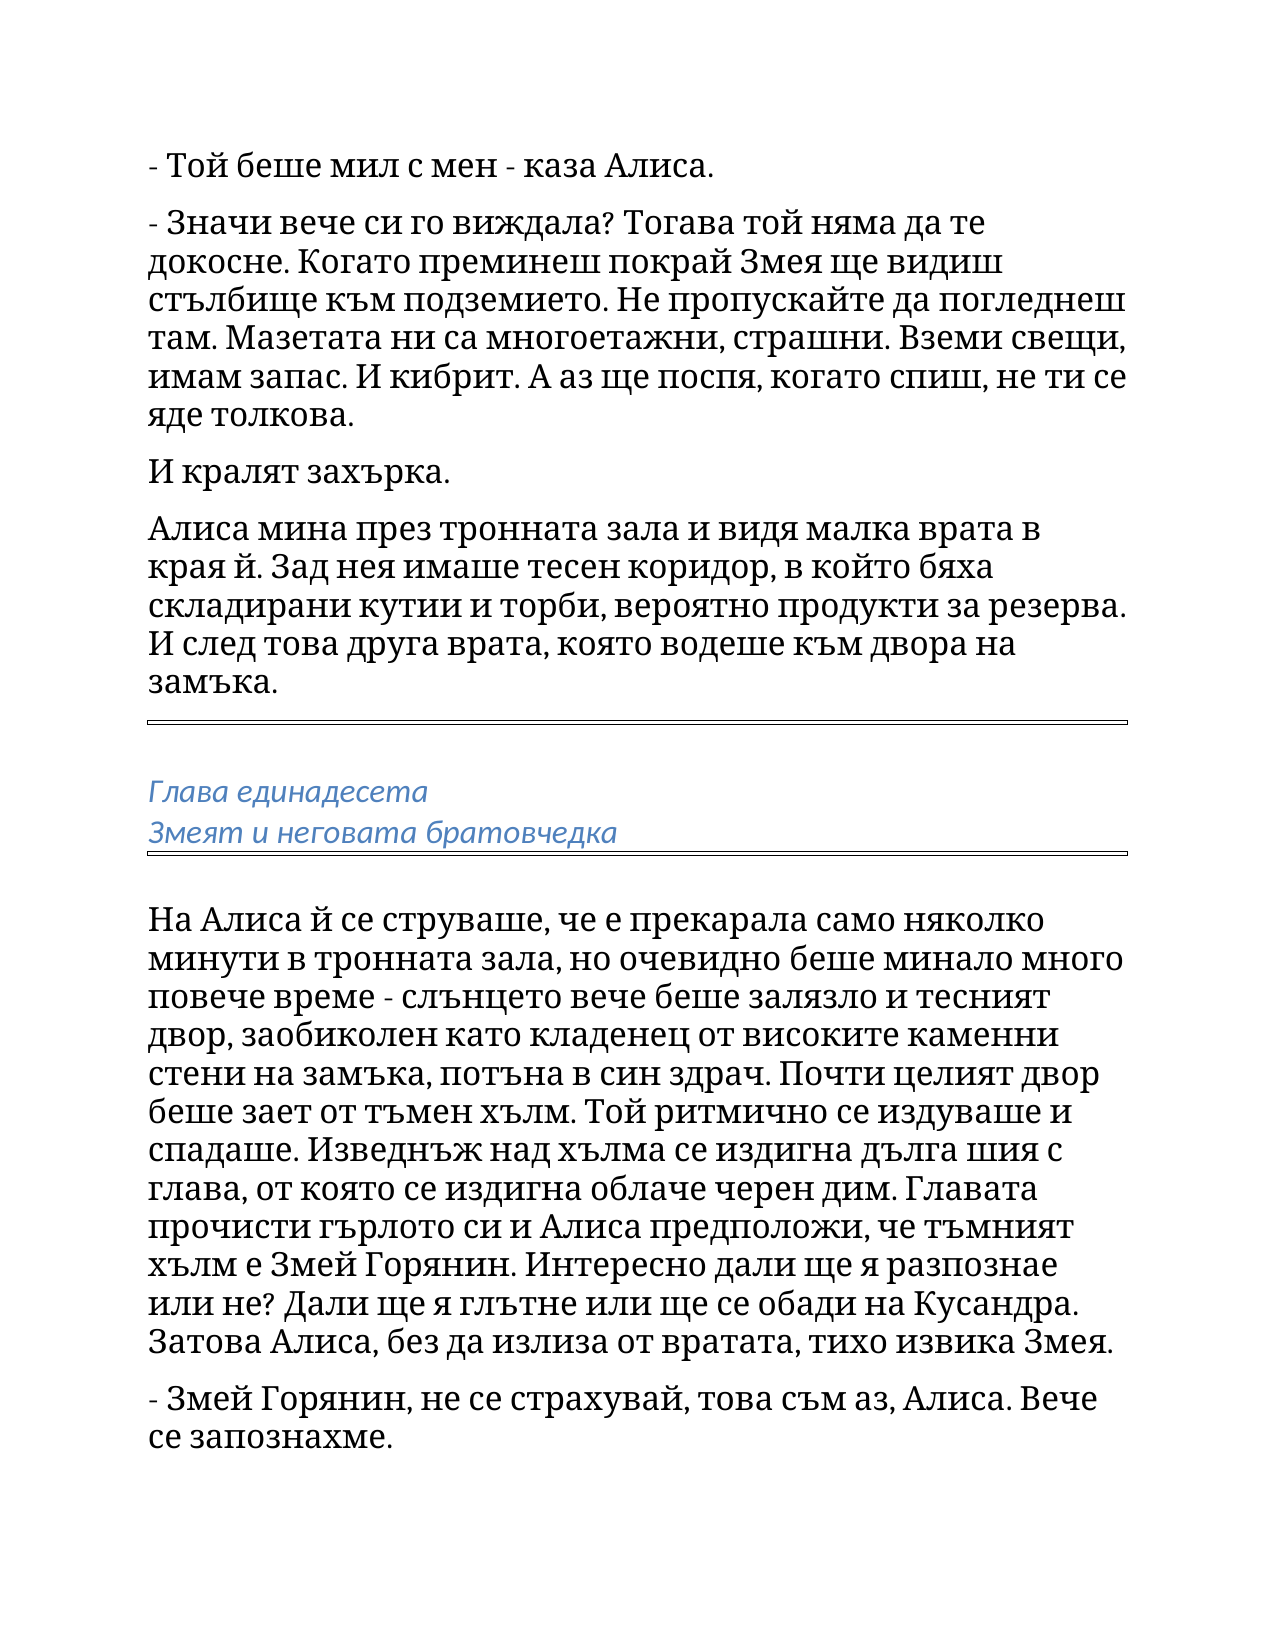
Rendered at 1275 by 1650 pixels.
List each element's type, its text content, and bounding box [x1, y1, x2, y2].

text Алиса мина през тронната зала и видя малка врата в края й. Зад нея имаше тесен коридор, в който бяха складирани кутии и торби, вероятно продукти за резерва. И след това друга врата, която водеше към двора на замъка. [148, 511, 1127, 702]
text На Алиса й се струваше, че е прекарала само няколко минути в тронната зала, но очевидно беше минало много повече време - слънцето вече беше залязло и тесният двор, заобиколен като кладенец от високите каменни стени на замъка, потъна в син здрач. Почти целият двор беше зает от тъмен хълм. Той ритмично се издуваше и спадаше. Изведнъж над хълма се издигна дълга шия с глава, от която се издигна облаче черен дим. Главата прочисти гърлото си и Алиса предположи, че тъмният хълм е Змей Горянин. Интересно дали ще я разпознае или не? Дали ще я глътне или ще се обади на Кусандра. Затова Алиса, без да излиза от вратата, тихо извика Змея. [148, 902, 1127, 1362]
text - Змей Горянин, не се страхувай, това съм аз, Алиса. Вече се запознахме. [148, 1380, 1127, 1457]
text - Значи вече си го виждала? Тогава той няма да те докосне. Когато преминеш покрай Змея ще видиш стълбище към подземието. Не пропускайте да погледнеш там. Мазетата ни са многоетажни, страшни. Вземи свещи, имам запас. И кибрит. А аз ще поспя, когато спиш, не ти се яде толкова. [148, 205, 1127, 435]
text - Той беше мил с мен - каза Алиса. [148, 148, 1127, 186]
subtitle Глава единадесета Змеят и неговата братовчедка [148, 771, 1127, 851]
text И кралят захърка. [148, 453, 1127, 492]
